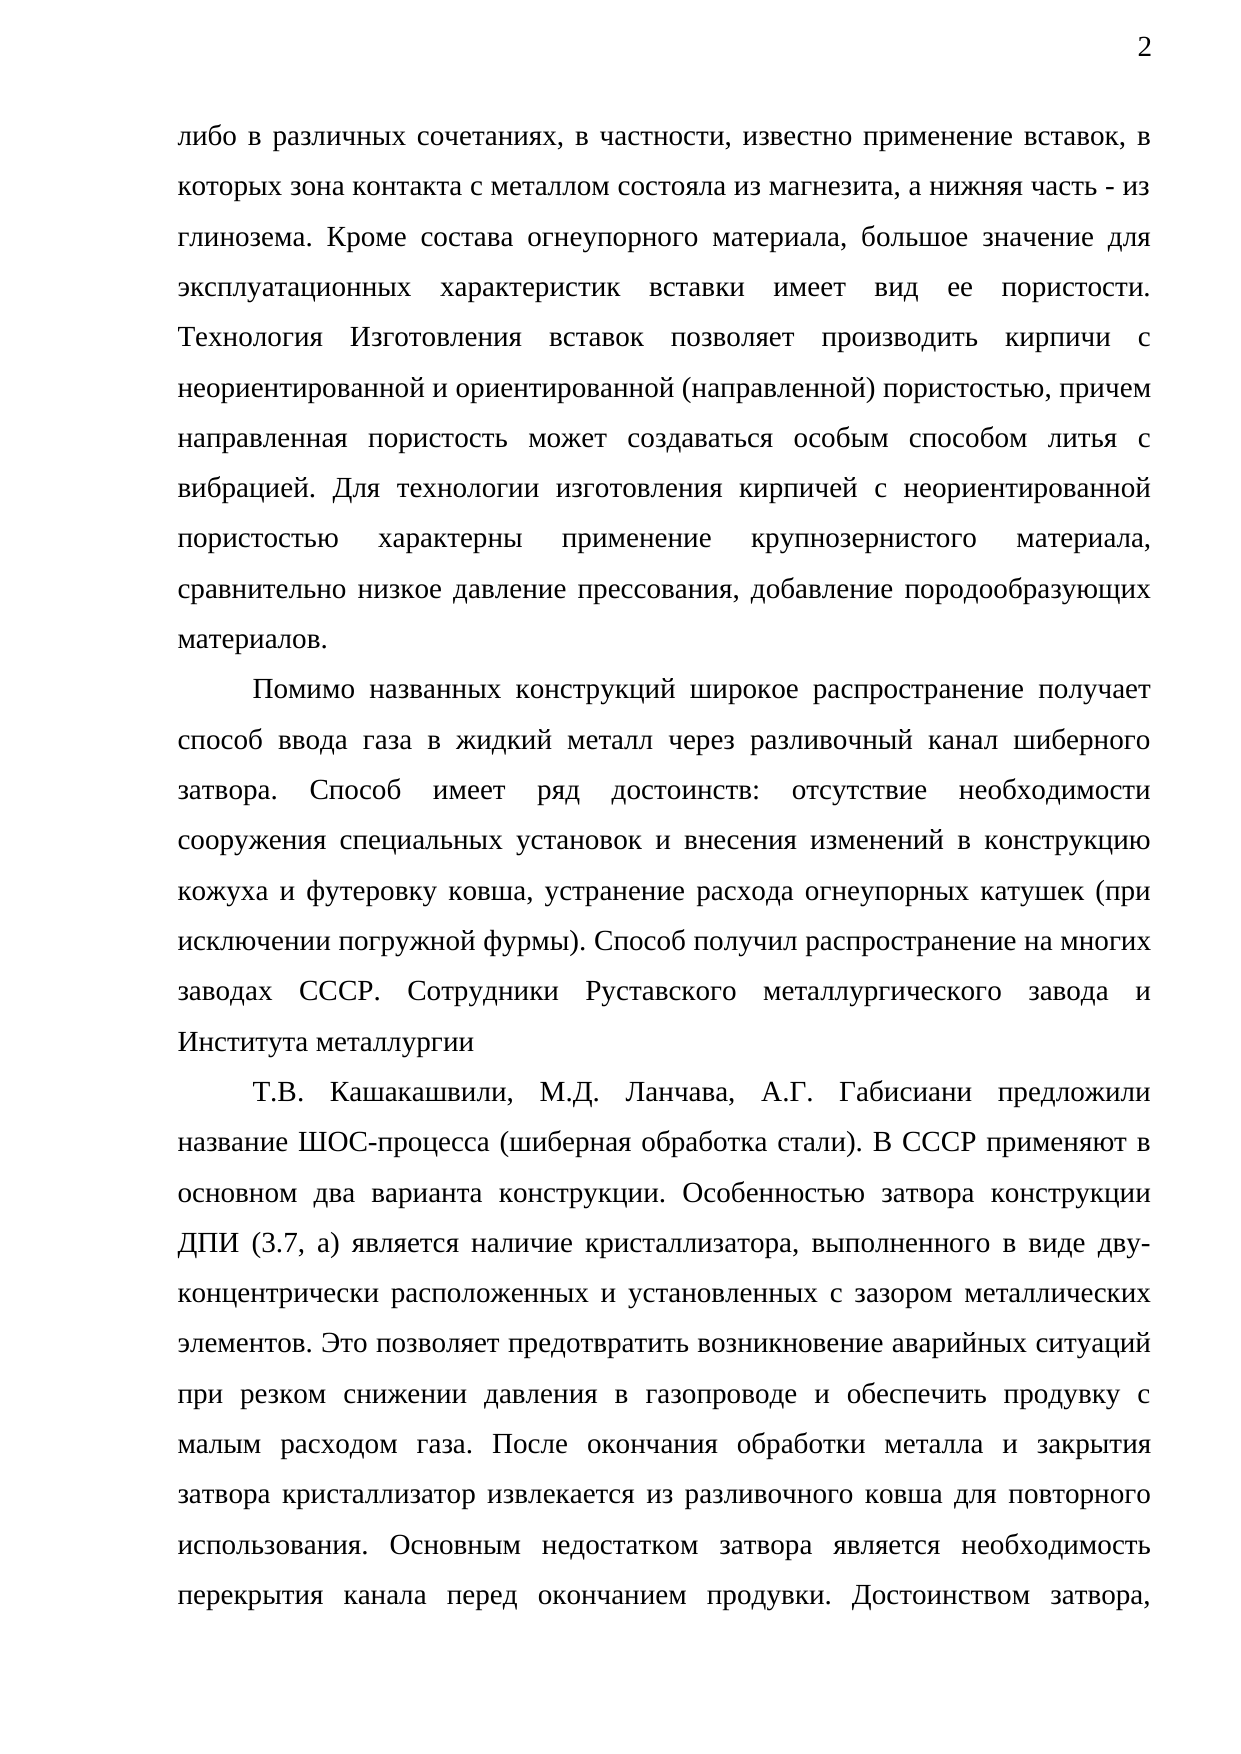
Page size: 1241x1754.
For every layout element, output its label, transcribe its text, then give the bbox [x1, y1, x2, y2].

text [177, 118, 1152, 655]
text Помимо названных конструкций широкое распространение получает способ ввода газа в жидкий металл через разливочный канал шиберного затвора. Способ имеет ряд достоинств: отсутствие необходимости сооружения специальных установок и внесения изменений в конструкцию кожуха и футеровку ковша, устранение расхода огнеупорных катушек (при исключении погружной фурмы). Способ получил распространение на многих заводах СССР. Сотрудники Руставского металлургического завода и Института металлургии [177, 672, 1152, 1057]
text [177, 1074, 1152, 1611]
